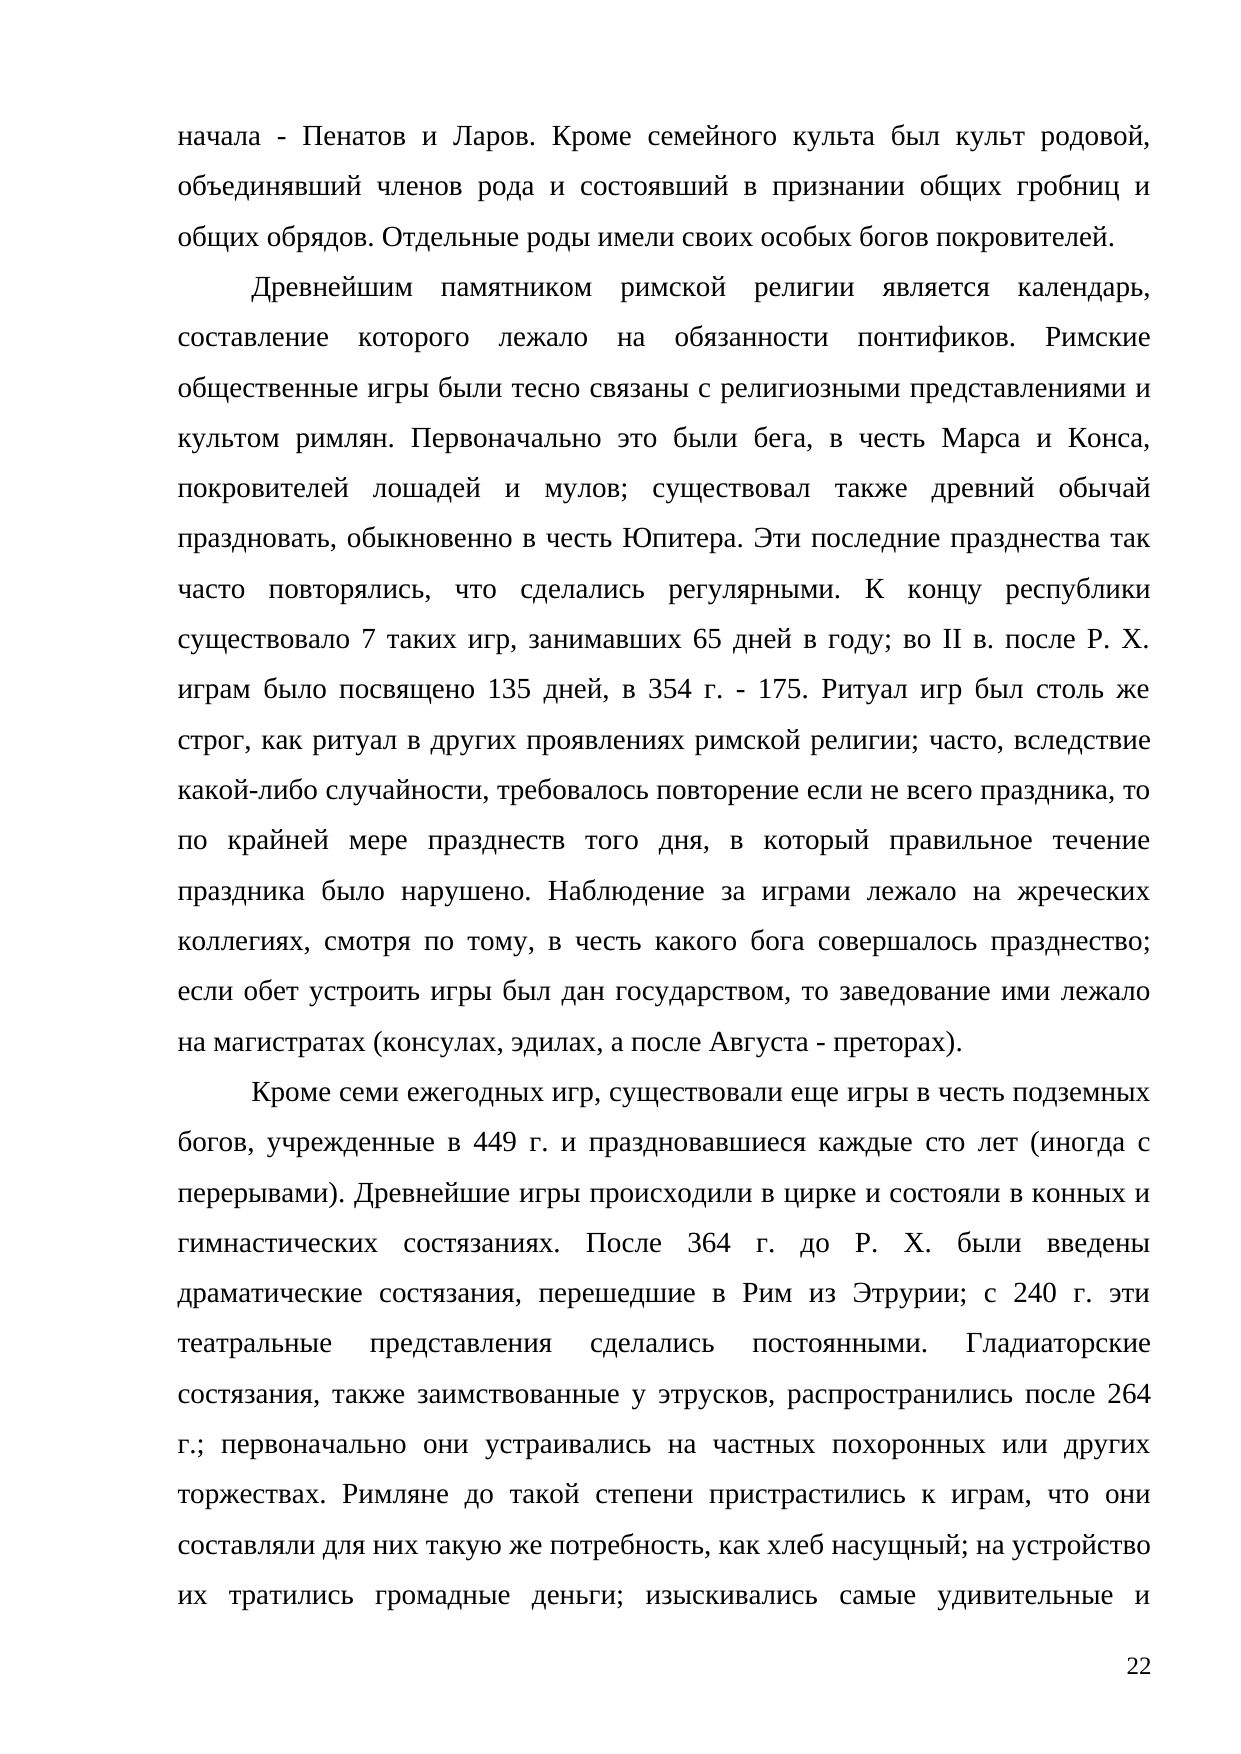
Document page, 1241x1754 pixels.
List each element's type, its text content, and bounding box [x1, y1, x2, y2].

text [177, 1074, 1152, 1611]
text Древнейшим памятником римской религии является календарь, составление которого лежало на обязанности понтификов. Римские общественные игры были тесно связаны с религиозными представлениями и культом римлян. Первоначально это были бега, в честь Марса и Конса, покровителей лошадей и мулов; существовал также древний обычай праздновать, обыкновенно в честь Юпитера. Эти последние празднества так часто повторялись, что сделались регулярными. К концу республики существовало 7 таких игр, занимавших 65 дней в году; во II в. после Р. Х. играм было посвящено 135 дней, в . - 175. Ритуал игр был столь же строг, как ритуал в других проявлениях римской религии; часто, вследствие какой-либо случайности, требовалось повторение если не всего праздника, то по крайней мере празднеств того дня, в который правильное течение праздника было нарушено. Наблюдение за играми лежало на жреческих коллегиях, смотря по тому, в честь какого бога совершалось празднество; если обет устроить игры был дан государством, то заведование ими лежало на магистратах (консулах, эдилах, а после Августа - преторах). [177, 269, 1152, 1057]
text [177, 118, 1152, 252]
